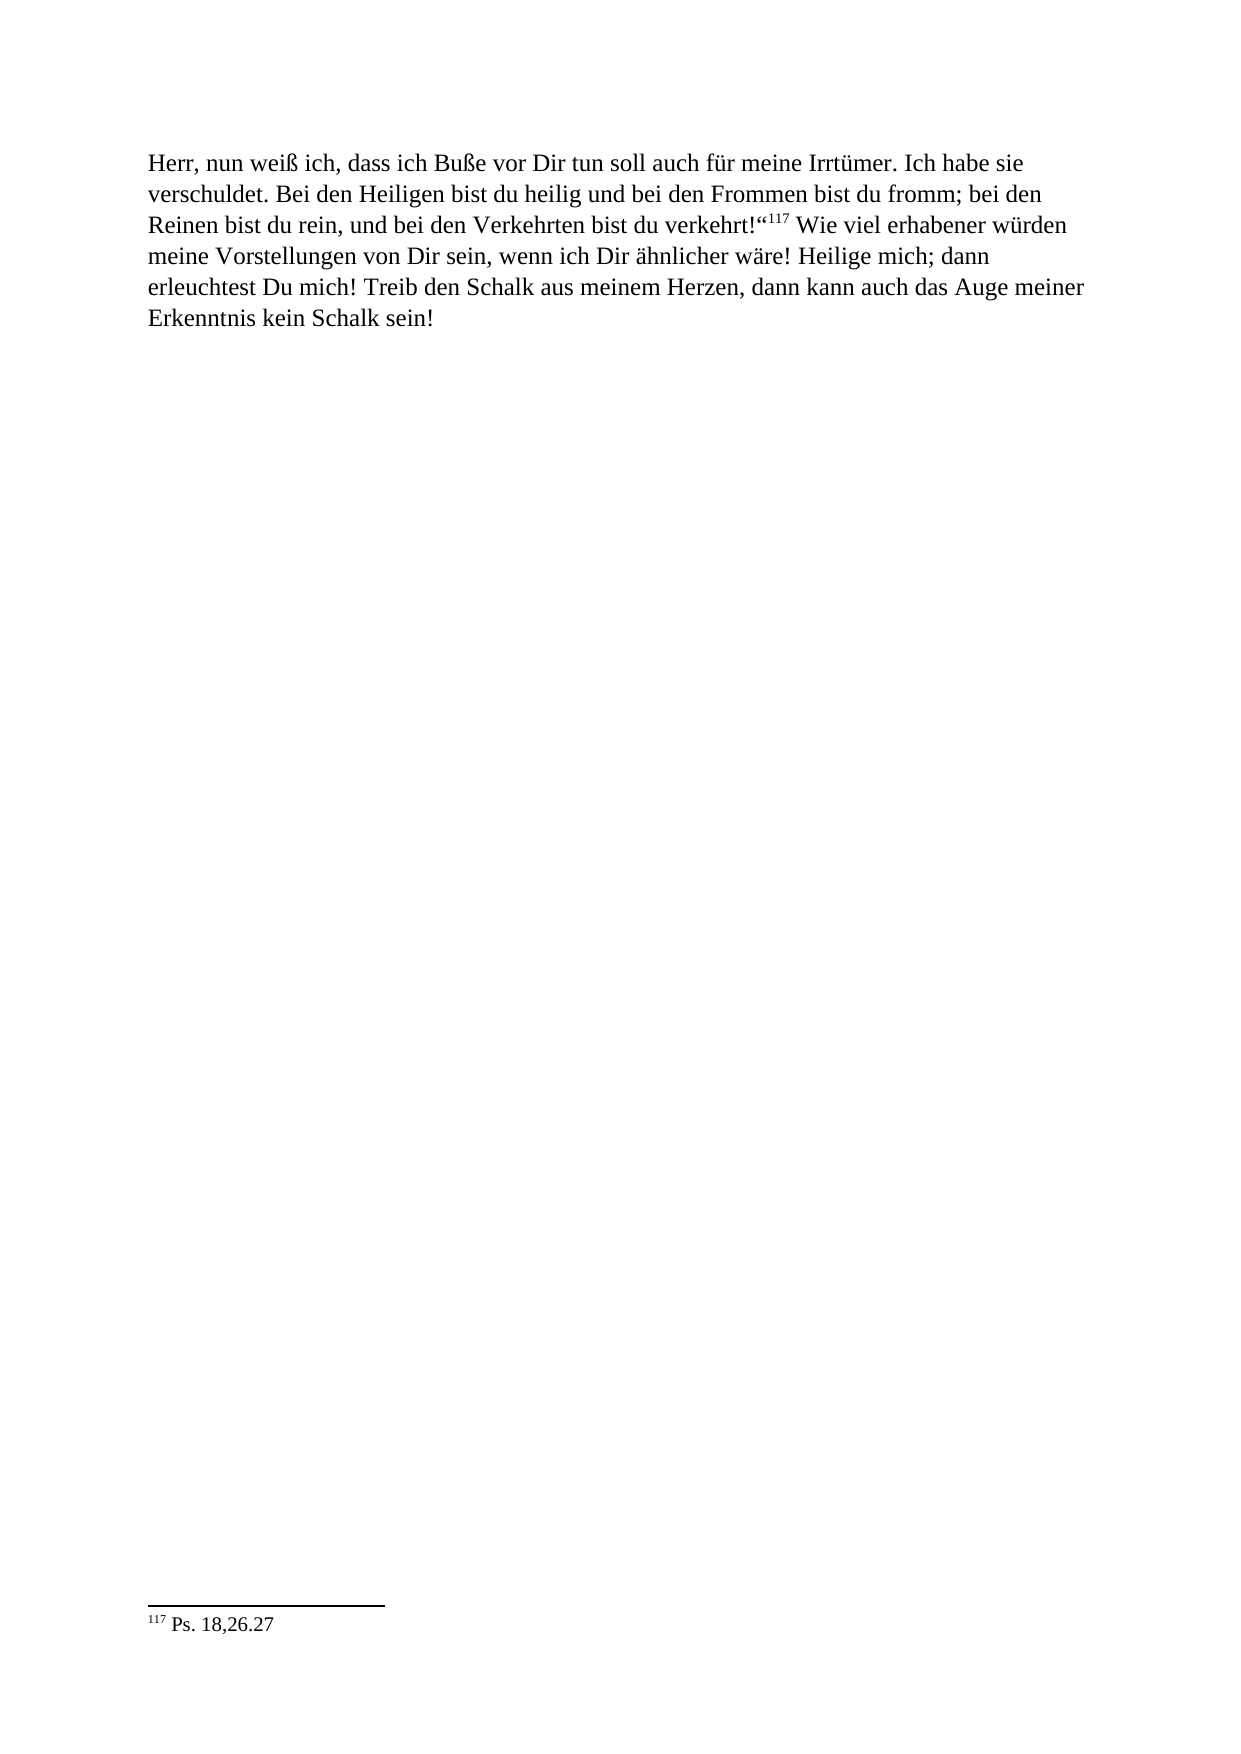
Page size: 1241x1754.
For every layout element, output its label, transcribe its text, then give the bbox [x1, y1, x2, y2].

text Herr, nun weiß ich, dass ich Buße vor Dir tun soll auch für meine Irrtümer. Ich habe sie verschuldet. Bei den Heiligen bist du heilig und bei den Frommen bist du fromm; bei den Reinen bist du rein, und bei den Verkehrten bist du verkehrt!“ Wie viel erhabener würden meine Vorstellungen von Dir sein, wenn ich Dir ähnlicher wäre! Heilige mich; dann erleuchtest Du mich! Treib den Schalk aus meinem Herzen, dann kann auch das Auge meiner Erkenntnis kein Schalk sein! [148, 148, 1093, 332]
